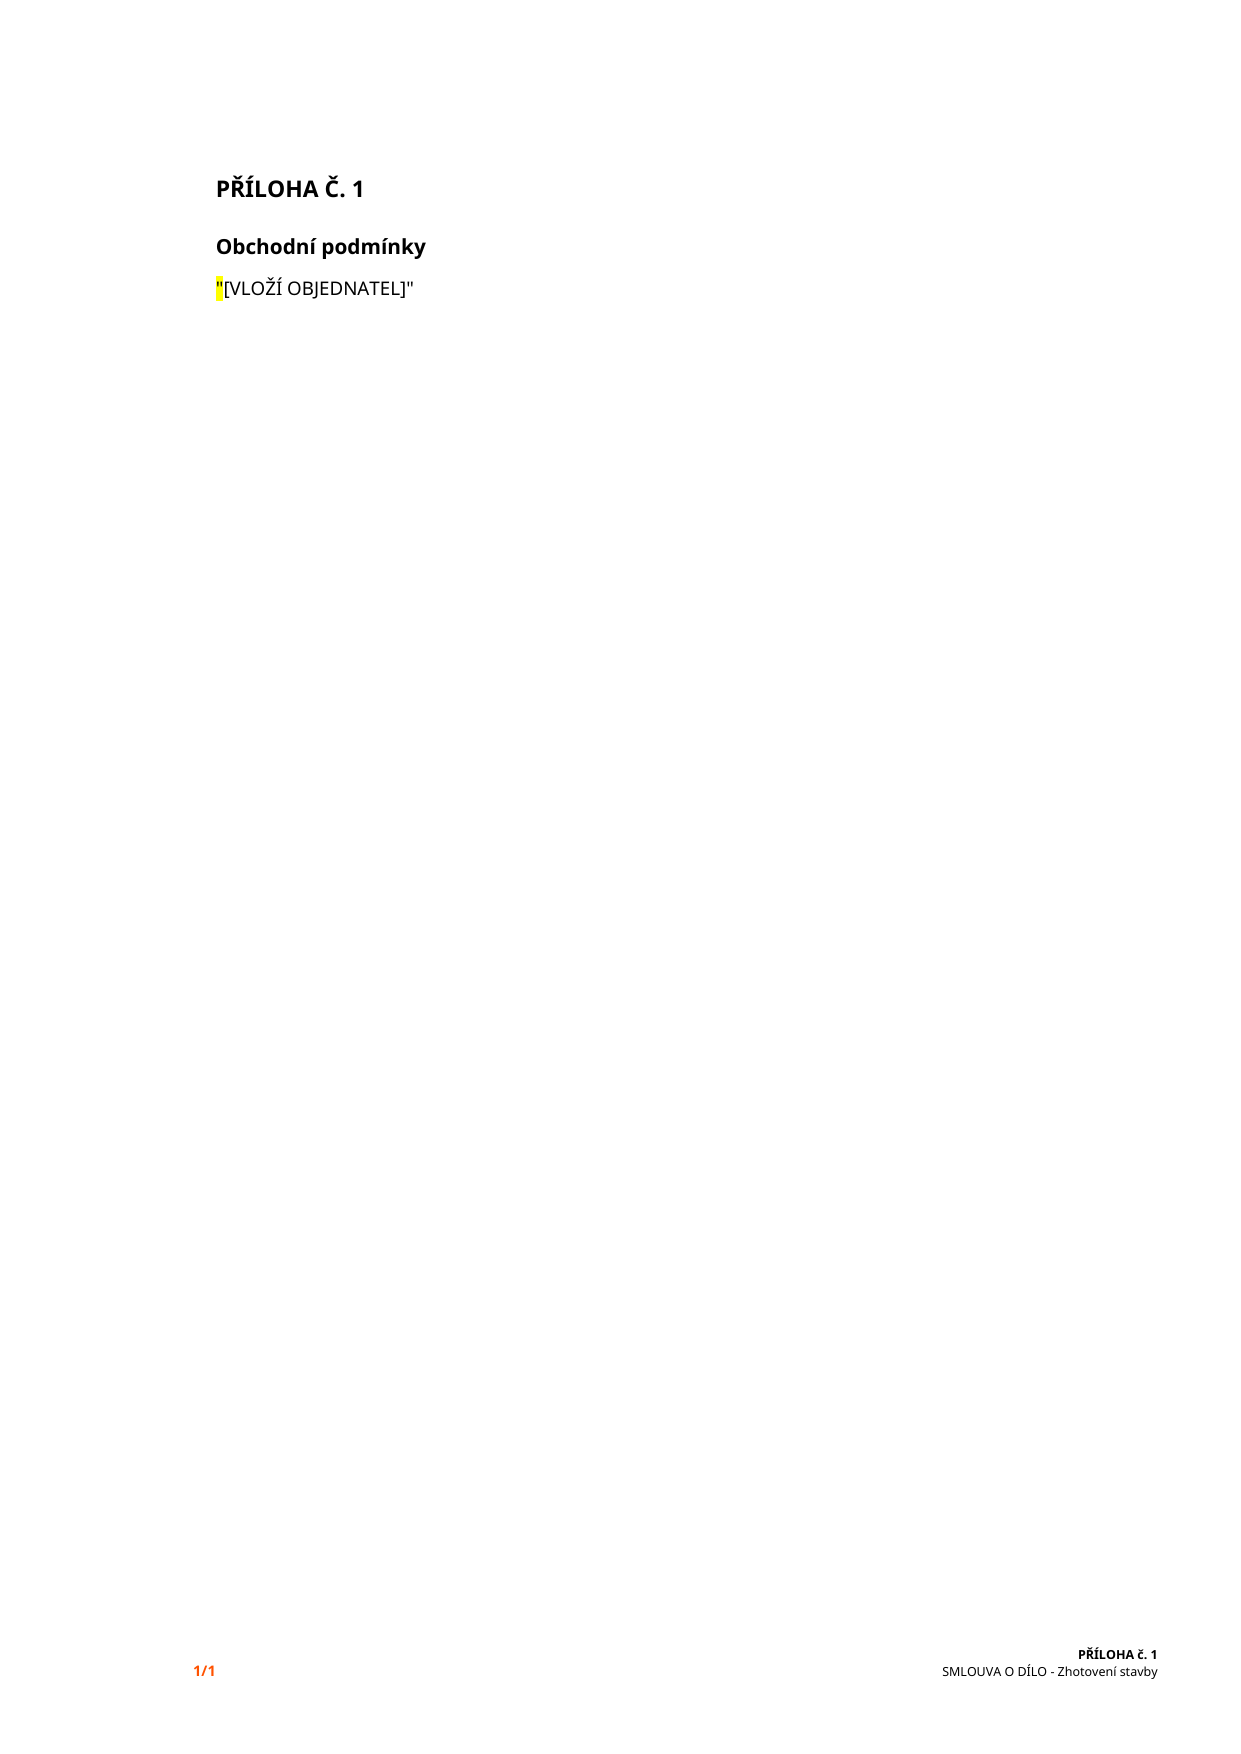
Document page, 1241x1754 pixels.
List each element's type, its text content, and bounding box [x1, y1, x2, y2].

text Příloha č. 1 [216, 172, 1093, 204]
text Obchodní podmínky [216, 232, 1093, 260]
